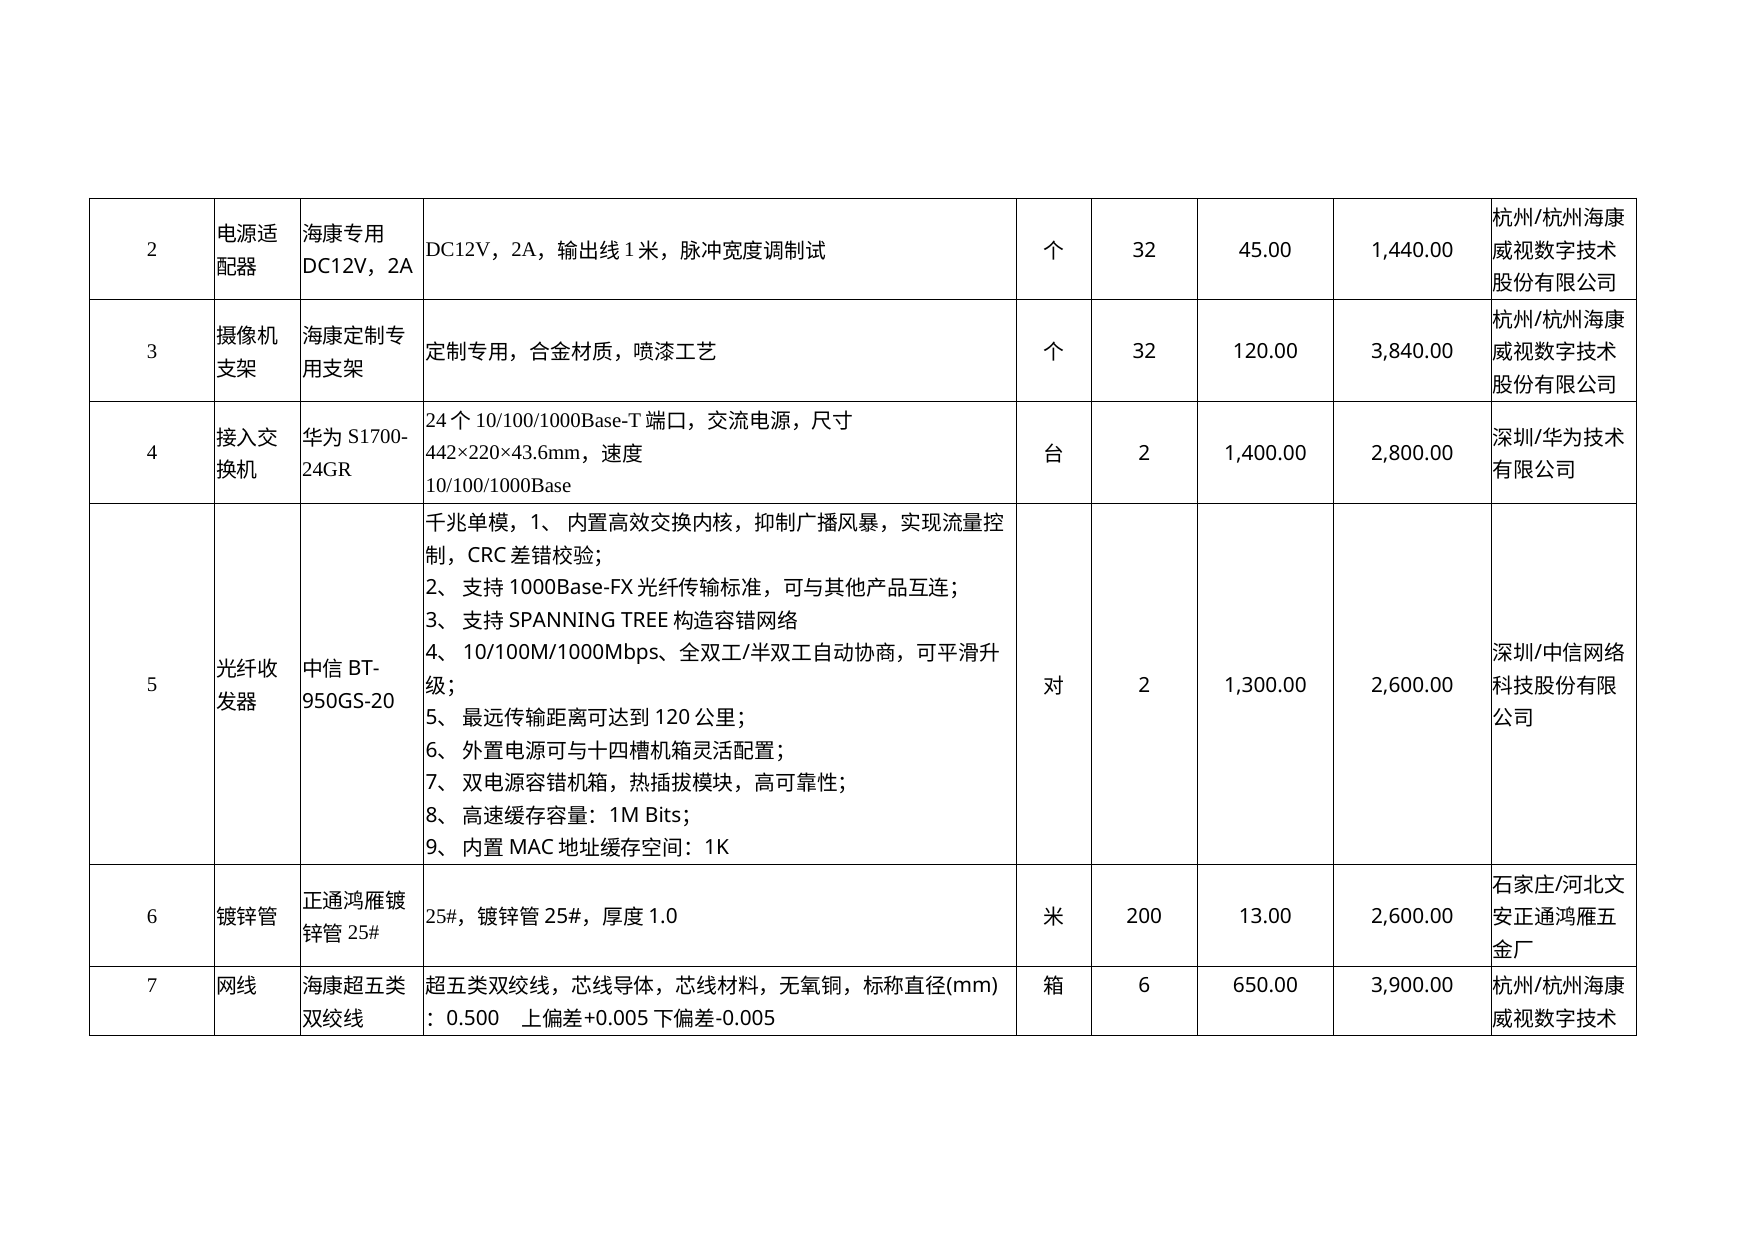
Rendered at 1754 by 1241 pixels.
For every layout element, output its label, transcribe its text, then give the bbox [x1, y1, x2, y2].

table_cell 2,600.00 [1334, 865, 1491, 966]
table_cell 13.00 [1198, 865, 1333, 966]
table_cell 镀锌管 [215, 865, 300, 966]
table_cell 米 [1017, 865, 1091, 966]
table_cell 杭州/杭州海康威视数字技术股份有限公司 [1492, 199, 1636, 299]
table_cell 3 [90, 300, 214, 401]
table_cell 海康定制专用支架 [301, 300, 423, 401]
table_cell 2,800.00 [1334, 402, 1491, 503]
table_cell 45.00 [1198, 199, 1333, 299]
table_cell 32 [1092, 300, 1197, 401]
table_cell 6 [1092, 967, 1197, 1035]
table_cell 杭州/杭州海康威视数字技术股份有限公司 [1492, 967, 1636, 1035]
table_cell 中信BT-950GS-20 [301, 504, 423, 864]
table_cell 华为S1700-24GR [301, 402, 423, 503]
table_cell 个 [1017, 199, 1091, 299]
table_cell 千兆单模，1、 内置高效交换内核，抑制广播风暴，实现流量控制，CRC差错校验； 2、 支持1000Base-FX光纤传输标准，可与其他产品互连； 3、 支持SPANNING TREE构造容错网络 4、 10/100M/1000Mbps、全双工/半双工自动协商，可平滑升级； 5、 最远传输距离可达到120公里； 6、 外置电源可与十四槽机箱灵活配置； 7、 双电源容错机箱，热插拔模块，高可靠性； 8、 高速缓存容量：1M Bits； 9、 内置MAC地址缓存空间：1K [424, 504, 1016, 864]
table_cell 对 [1017, 504, 1091, 864]
table_cell 个 [1017, 300, 1091, 401]
table_cell 光纤收发器 [215, 504, 300, 864]
table_cell 1,400.00 [1198, 402, 1333, 503]
table_cell 2 [1092, 504, 1197, 864]
table_cell 深圳/中信网络科技股份有限公司 [1492, 504, 1636, 864]
table_cell 2,600.00 [1334, 504, 1491, 864]
table_cell 7 [90, 967, 214, 1035]
table_cell 杭州/杭州海康威视数字技术股份有限公司 [1492, 300, 1636, 401]
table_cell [424, 967, 1016, 1035]
table_cell 1,440.00 [1334, 199, 1491, 299]
table_cell 2 [90, 199, 214, 299]
table_cell 5 [90, 504, 214, 864]
table_cell 台 [1017, 402, 1091, 503]
table_cell 3,900.00 [1334, 967, 1491, 1035]
table_cell 定制专用，合金材质，喷漆工艺 [424, 300, 1016, 401]
table_cell 25#，镀锌管25#，厚度1.0 [424, 865, 1016, 966]
table_cell 6 [90, 865, 214, 966]
table_cell DC12V，2A，输出线1米，脉冲宽度调制试 [424, 199, 1016, 299]
table_cell 3,840.00 [1334, 300, 1491, 401]
table_cell 接入交换机 [215, 402, 300, 503]
table_cell 2 [1092, 402, 1197, 503]
table_cell 200 [1092, 865, 1197, 966]
table_cell 24个10/100/1000Base-T端口，交流电源，尺寸 442×220×43.6mm，速度 10/100/1000Base [424, 402, 1016, 503]
table_cell 摄像机支架 [215, 300, 300, 401]
table_cell 1,300.00 [1198, 504, 1333, 864]
table_cell 正通鸿雁镀锌管25# [301, 865, 423, 966]
table_cell 石家庄/河北文安正通鸿雁五金厂 [1492, 865, 1636, 966]
table_cell 海康超五类双绞线 [301, 967, 423, 1035]
table_cell 海康专用DC12V，2A [301, 199, 423, 299]
table_cell 电源适配器 [215, 199, 300, 299]
table_cell 32 [1092, 199, 1197, 299]
table_cell 深圳/华为技术有限公司 [1492, 402, 1636, 503]
table_cell 箱 [1017, 967, 1091, 1035]
table_cell 120.00 [1198, 300, 1333, 401]
table_cell 网线 [215, 967, 300, 1035]
table_cell 4 [90, 402, 214, 503]
table_cell 650.00 [1198, 967, 1333, 1035]
